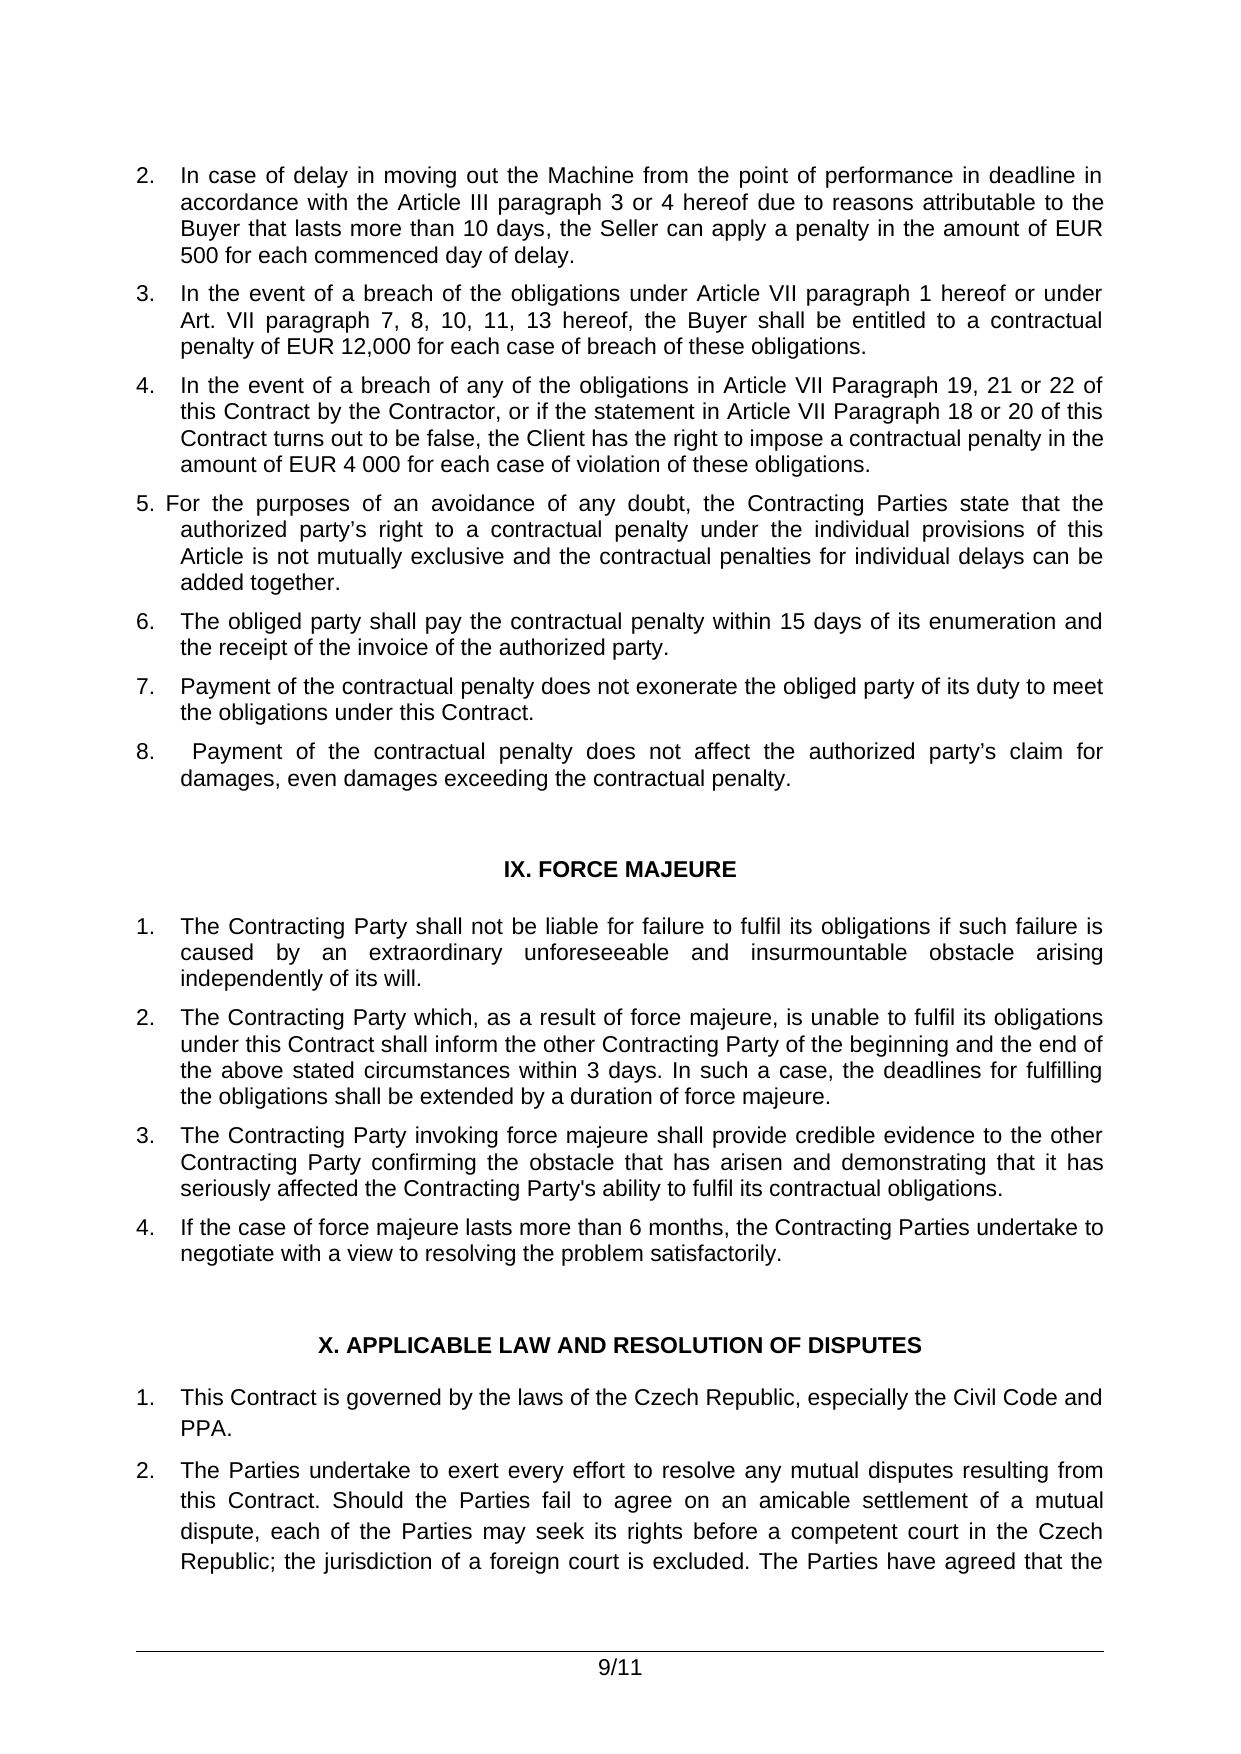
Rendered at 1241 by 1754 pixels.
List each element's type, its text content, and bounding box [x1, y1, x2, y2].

list In the event of a breach of the obligations under Article VII paragraph 1 hereof or under Art. VII paragraph 7, 8, 10, 11, 13 hereof, the Buyer shall be entitled to a contractual penalty of EUR 12,000 for each case of breach of these obligations. [136, 280, 1104, 359]
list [136, 1457, 1104, 1574]
list In the event of a breach of any of the obligations in Article VII Paragraph 19, 21 or 22 of this Contract by the Contractor, or if the statement in Article VII Paragraph 18 or 20 of this Contract turns out to be false, the Client has the right to impose a contractual penalty in the amount of EUR 4 000 for each case of violation of these obligations. [136, 372, 1104, 477]
list Payment of the contractual penalty does not exonerate the obliged party of its duty to meet the obligations under this Contract. [136, 673, 1104, 726]
list If the case of force majeure lasts more than 6 months, the Contracting Parties undertake to negotiate with a view to resolving the problem satisfactorily. [136, 1214, 1104, 1266]
list The obliged party shall pay the contractual penalty within 15 days of its enumeration and the receipt of the invoice of the authorized party. [136, 608, 1104, 661]
list For the purposes of an avoidance of any doubt, the Contracting Parties state that the authorized party’s right to a contractual penalty under the individual provisions of this Article is not mutually exclusive and the contractual penalties for individual delays can be added together. [136, 490, 1104, 595]
list The Contracting Party which, as a result of force majeure, is unable to fulfil its obligations under this Contract shall inform the other Contracting Party of the beginning and the end of the above stated circumstances within 3 days. In such a case, the deadlines for fulfilling the obligations shall be extended by a duration of force majeure. [136, 1004, 1104, 1110]
list This Contract is governed by the laws of the Czech Republic, especially the Civil Code and PPA. [136, 1384, 1104, 1441]
list The Contracting Party shall not be liable for failure to fulfil its obligations if such failure is caused by an extraordinary unforeseeable and insurmountable obstacle arising independently of its will. [136, 913, 1104, 992]
text X. APPLICABLE LAW AND RESOLUTION OF DISPUTES [136, 1332, 1104, 1358]
list The Contracting Party invoking force majeure shall provide credible evidence to the other Contracting Party confirming the obstacle that has arisen and demonstrating that it has seriously affected the Contracting Party's ability to fulfil its contractual obligations. [136, 1122, 1104, 1201]
list In case of delay in moving out the Machine from the point of performance in deadline in accordance with the Article III paragraph 3 or 4 hereof due to reasons attributable to the Buyer that lasts more than 10 days, the Seller can apply a penalty in the amount of EUR 500 for each commenced day of delay. [136, 162, 1104, 268]
text IX. FORCE MAJEURE [136, 856, 1104, 882]
list Payment of the contractual penalty does not affect the authorized party’s claim for damages, even damages exceeding the contractual penalty. [136, 738, 1104, 791]
